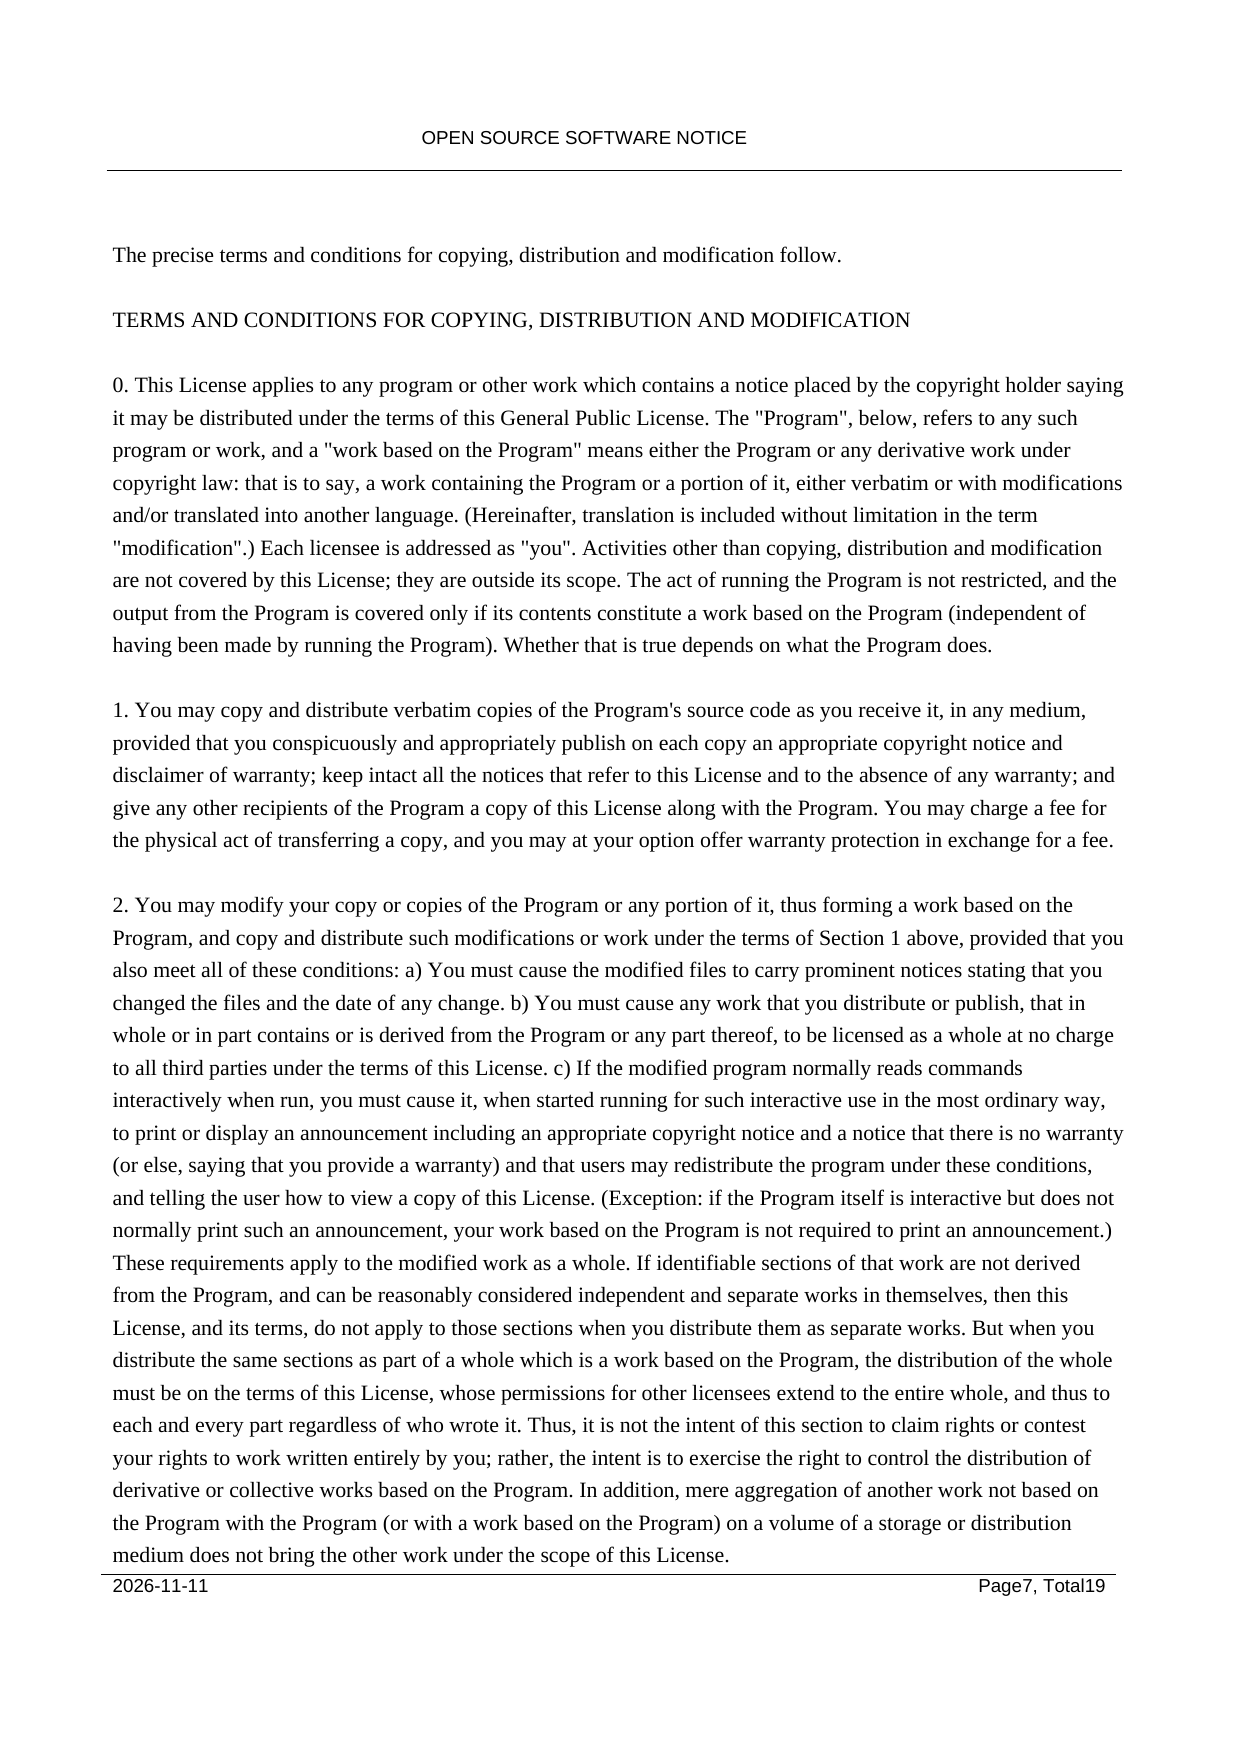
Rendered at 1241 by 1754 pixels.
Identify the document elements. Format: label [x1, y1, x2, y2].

text [112, 206, 1128, 1571]
